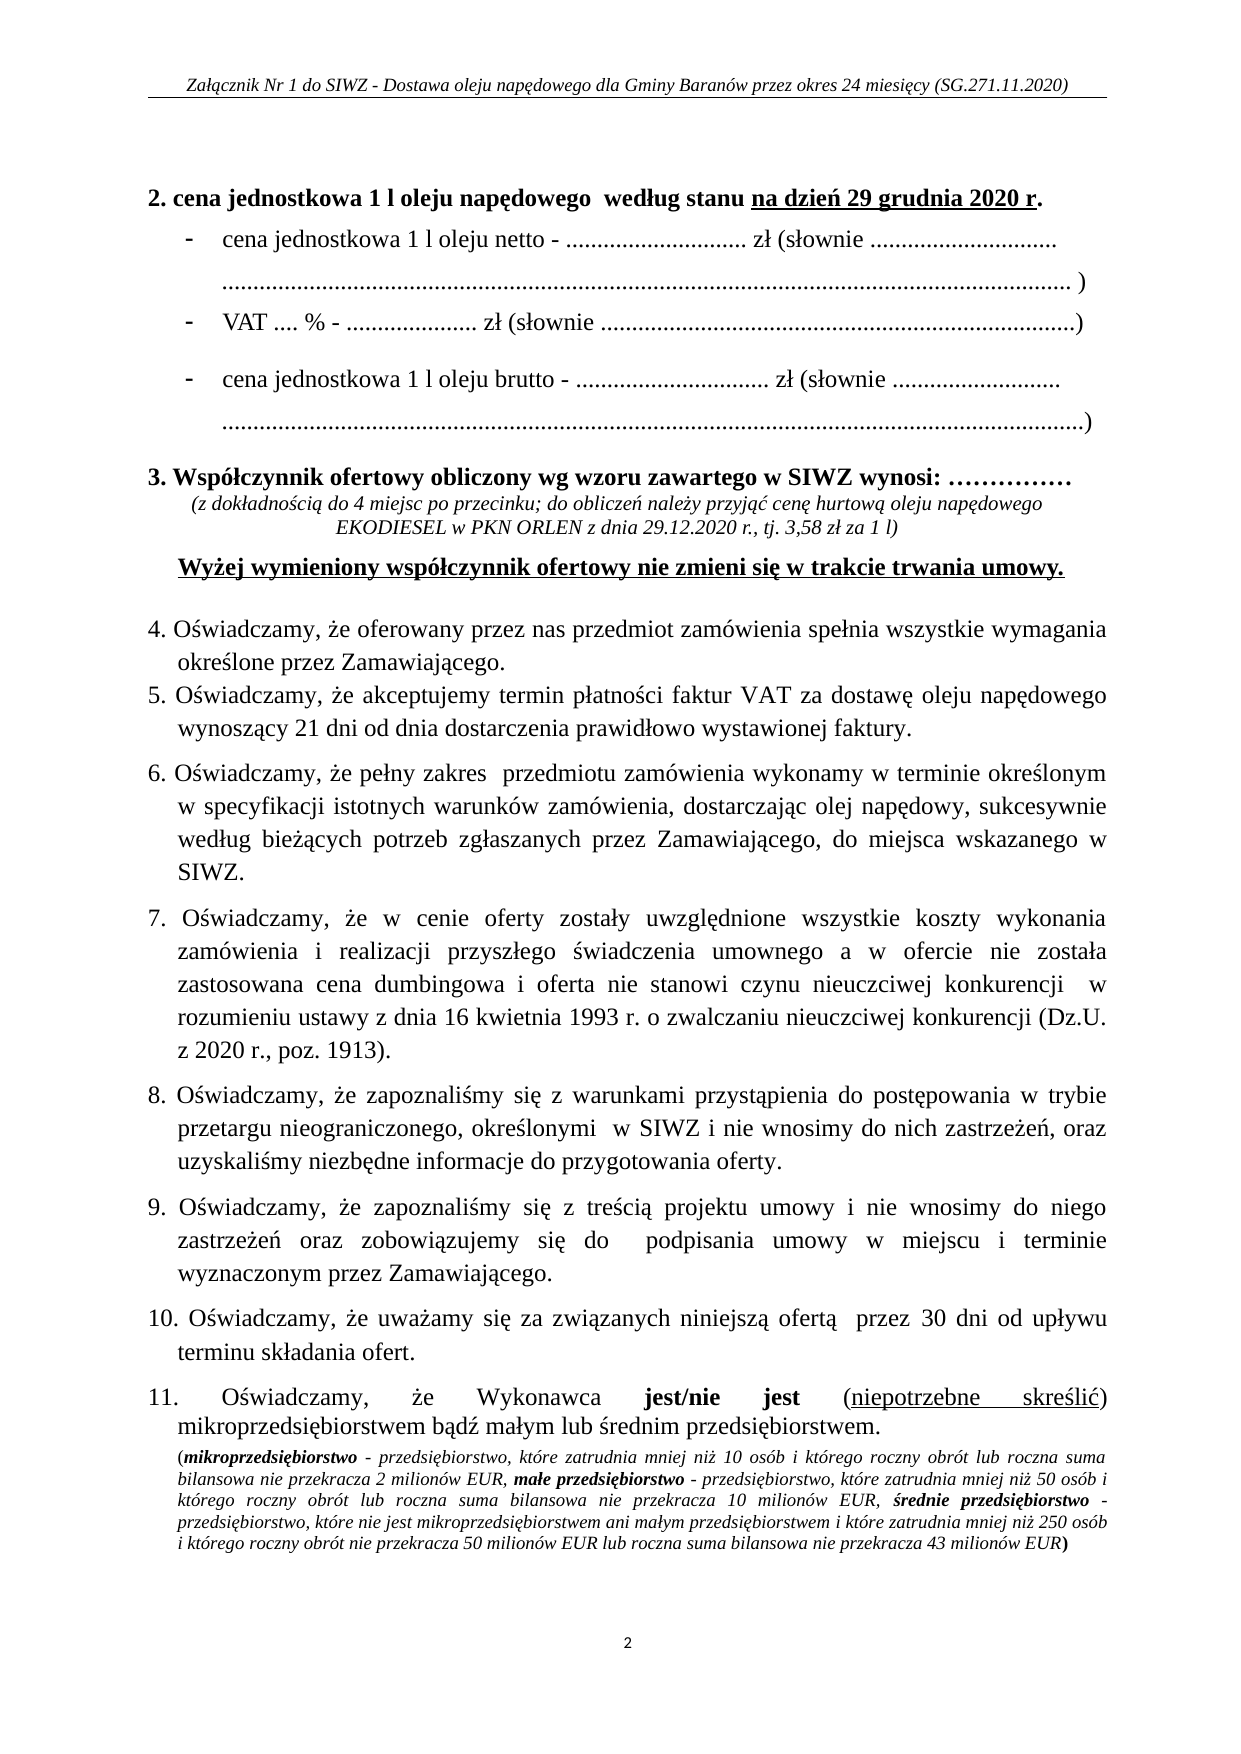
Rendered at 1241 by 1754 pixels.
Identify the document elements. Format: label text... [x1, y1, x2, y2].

text Wyżej wymieniony współczynnik ofertowy nie zmieni się w trakcie trwania umowy. [177, 552, 1086, 581]
text 5. Oświadczamy, że akceptujemy termin płatności faktur VAT za dostawę oleju napędowego wynoszący 21 dni od dnia dostarczenia prawidłowo wystawionej faktury. [148, 680, 1107, 741]
text 7. Oświadczamy, że w cenie oferty zostały uwzględnione wszystkie koszty wykonania zamówienia i realizacji przyszłego świadczenia umownego a w ofercie nie została zastosowana cena dumbingowa i oferta nie stanowi czynu nieuczciwej konkurencji w rozumieniu ustawy z dnia 16 kwietnia 1993 r. o zwalczaniu nieuczciwej konkurencji (Dz.U. z 2020 r., poz. 1913). [148, 903, 1107, 1064]
text ..........................................................................................................................................) [221, 406, 1107, 434]
text 2. cena jednostkowa 1 l oleju napędowego według stanu na dzień 29 grudnia 2020 r. [148, 183, 1107, 212]
text 10. Oświadczamy, że uważamy się za związanych niniejszą ofertą przez 30 dni od upływu terminu składania ofert. [148, 1303, 1107, 1365]
text ........................................................................................................................................ ) [221, 266, 1107, 294]
text (mikroprzedsiębiorstwo - przedsiębiorstwo, które zatrudnia mniej niż 10 osób i którego roczny obrót lub roczna suma bilansowa nie przekracza 2 milionów EUR, małe przedsiębiorstwo - przedsiębiorstwo, które zatrudnia mniej niż 50 osób i którego roczny obrót lub roczna suma bilansowa nie przekracza 10 milionów EUR, średnie przedsiębiorstwo - przedsiębiorstwo, które nie jest mikroprzedsiębiorstwem ani małym przedsiębiorstwem i które zatrudnia mniej niż 250 osób i którego roczny obrót nie przekracza 50 milionów EUR lub roczna suma bilansowa nie przekracza 43 milionów EUR) [177, 1446, 1107, 1554]
list cena jednostkowa 1 l oleju netto - ............................. zł (słownie .............................. [185, 224, 1107, 253]
text (z dokładnością do 4 miejsc po przecinku; do obliczeń należy przyjąć cenę hurtową oleju napędowego EKODIESEL w PKN ORLEN z dnia 29.12.2020 r., tj. 3,58 zł za 1 l) [148, 491, 1086, 539]
list VAT .... % - ..................... zł (słownie ............................................................................) [185, 307, 1107, 336]
text 6. Oświadczamy, że pełny zakres przedmiotu zamówienia wykonamy w terminie określonym w specyfikacji istotnych warunków zamówienia, dostarczając olej napędowy, sukcesywnie według bieżących potrzeb zgłaszanych przez Zamawiającego, do miejsca wskazanego w SIWZ. [148, 758, 1107, 886]
text 9. Oświadczamy, że zapoznaliśmy się z treścią projektu umowy i nie wnosimy do niego zastrzeżeń oraz zobowiązujemy się do podpisania umowy w miejscu i terminie wyznaczonym przez Zamawiającego. [148, 1192, 1107, 1287]
list cena jednostkowa 1 l oleju brutto - ............................... zł (słownie ........................... [185, 364, 1107, 393]
text 8. Oświadczamy, że zapoznaliśmy się z warunkami przystąpienia do postępowania w trybie przetargu nieograniczonego, określonymi w siwz i nie wnosimy do nich zastrzeżeń, oraz uzyskaliśmy niezbędne informacje do przygotowania oferty. [148, 1080, 1107, 1175]
text 11. Oświadczamy, że Wykonawca jest/nie jest (niepotrzebne skreślić) mikroprzedsiębiorstwem bądź małym lub średnim przedsiębiorstwem. [148, 1382, 1107, 1439]
text 4. Oświadczamy, że oferowany przez nas przedmiot zamówienia spełnia wszystkie wymagania określone przez Zamawiającego. [148, 614, 1107, 675]
text 3. Współczynnik ofertowy obliczony wg wzoru zawartego w SIWZ wynosi: …………… [148, 462, 1086, 491]
